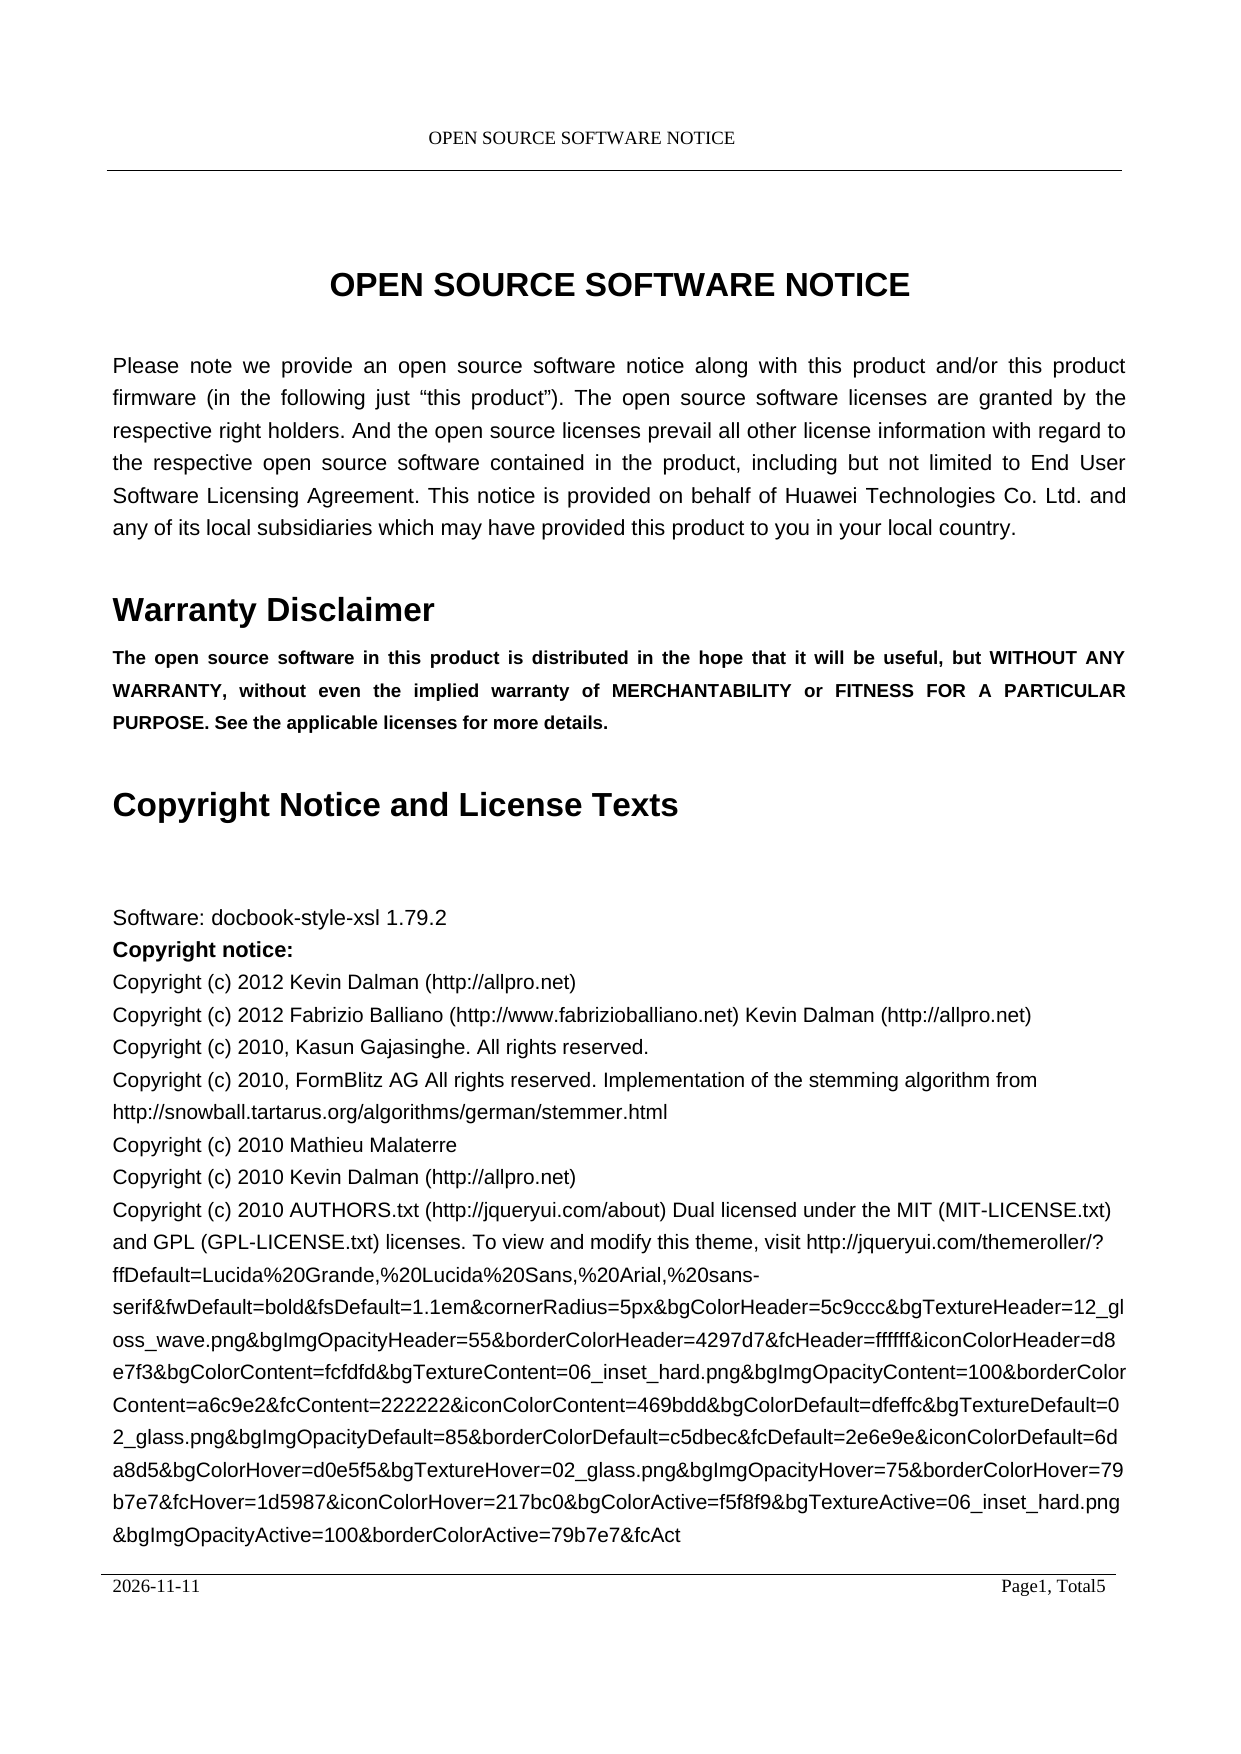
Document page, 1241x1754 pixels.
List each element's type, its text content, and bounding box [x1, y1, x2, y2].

text OPEN SOURCE SOFTWARE NOTICE [112, 251, 1128, 316]
text Copyright notice: [112, 933, 1128, 966]
text Copyright (c) 2010, Kasun Gajasinghe. All rights reserved. [112, 1031, 1128, 1063]
text The open source software in this product is distributed in the hope that it will be useful, but WITHOUT ANY WARRANTY, without even the implied warranty of MERCHANTABILITY or FITNESS FOR A PARTICULAR PURPOSE. See the applicable licenses for more details. [112, 641, 1128, 739]
text Copyright (c) 2012 Kevin Dalman (http://allpro.net) [112, 966, 1128, 998]
text Copyright (c) 2010, FormBlitz AG All rights reserved. Implementation of the stemming algorithm from http://snowball.tartarus.org/algorithms/german/stemmer.html [112, 1063, 1128, 1128]
text Copyright (c) 2010 Kevin Dalman (http://allpro.net) [112, 1161, 1128, 1193]
text Warranty Disclaimer [112, 576, 1128, 641]
text Software: docbook-style-xsl 1.79.2 [112, 901, 1128, 933]
text Copyright Notice and License Texts [112, 771, 1128, 836]
text Copyright (c) 2010 Mathieu Malaterre [112, 1128, 1128, 1161]
text Copyright (c) 2010 AUTHORS.txt (http://jqueryui.com/about) Dual licensed under the MIT (MIT-LICENSE.txt) and GPL (GPL-LICENSE.txt) licenses. To view and modify this theme, visit http://jqueryui.com/themeroller/?ffDefault=Lucida%20Grande,%20Lucida%20Sans,%20Arial,%20sans-serif&fwDefault=bold&fsDefault=1.1em&cornerRadius=5px&bgColorHeader=5c9ccc&bgTextureHeader=12_gloss_wave.png&bgImgOpacityHeader=55&borderColorHeader=4297d7&fcHeader=ffffff&iconColorHeader=d8e7f3&bgColorContent=fcfdfd&bgTextureContent=06_inset_hard.png&bgImgOpacityContent=100&borderColorContent=a6c9e2&fcContent=222222&iconColorContent=469bdd&bgColorDefault=dfeffc&bgTextureDefault=02_glass.png&bgImgOpacityDefault=85&borderColorDefault=c5dbec&fcDefault=2e6e9e&iconColorDefault=6da8d5&bgColorHover=d0e5f5&bgTextureHover=02_glass.png&bgImgOpacityHover=75&borderColorHover=79b7e7&fcHover=1d5987&iconColorHover=217bc0&bgColorActive=f5f8f9&bgTextureActive=06_inset_hard.png&bgImgOpacityActive=100&borderColorActive=79b7e7&fcAct [112, 1193, 1128, 1551]
text Copyright (c) 2012 Fabrizio Balliano (http://www.fabrizioballiano.net) Kevin Dalman (http://allpro.net) [112, 998, 1128, 1031]
text Please note we provide an open source software notice along with this product and/or this product firmware (in the following just “this product”). The open source software licenses are granted by the respective right holders. And the open source licenses prevail all other license information with regard to the respective open source software contained in the product, including but not limited to End User Software Licensing Agreement. This notice is provided on behalf of Huawei Technologies Co. Ltd. and any of its local subsidiaries which may have provided this product to you in your local country. [112, 349, 1128, 544]
